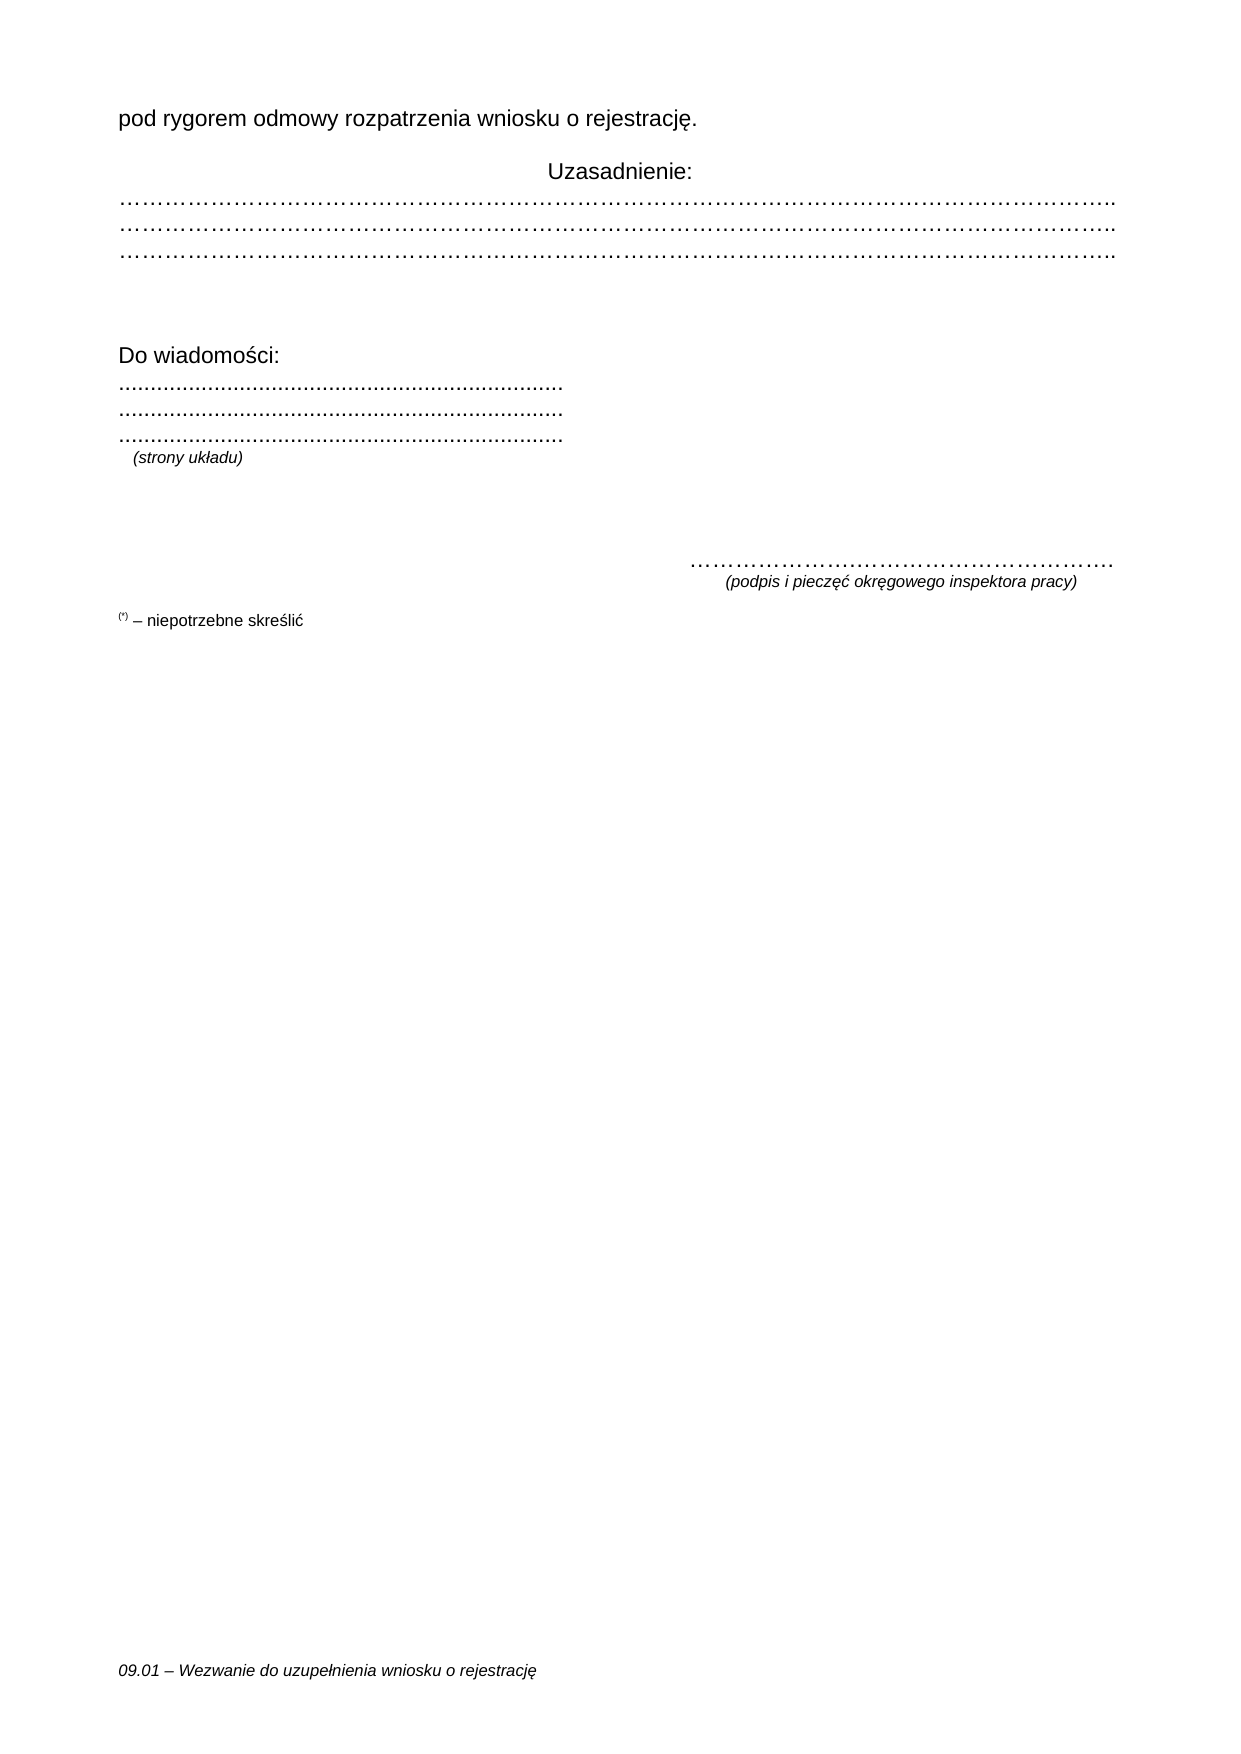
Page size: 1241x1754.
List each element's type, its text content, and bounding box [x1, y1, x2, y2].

text ...................................................................... [118, 395, 1122, 421]
text Do wiadomości: [118, 342, 1122, 368]
text ...................................................................... [118, 421, 1122, 448]
text (strony układu) [118, 448, 1122, 467]
text ………………………………………………………………………………………………………………….. [118, 237, 1122, 263]
text (*) – niepotrzebne skreślić [118, 611, 1122, 630]
text Uzasadnienie: [118, 158, 1122, 184]
text ………………………………………………………………………………………………………………….. [118, 210, 1122, 237]
text (podpis i pieczęć okręgowego inspektora pracy) [681, 572, 1122, 591]
text ...................................................................... [118, 368, 1122, 395]
text pod rygorem odmowy rozpatrzenia wniosku o rejestrację. [118, 105, 1122, 131]
text ………………………………………………………………………………………………………………….. [118, 184, 1122, 210]
text ………………….……………………………. [681, 546, 1122, 572]
